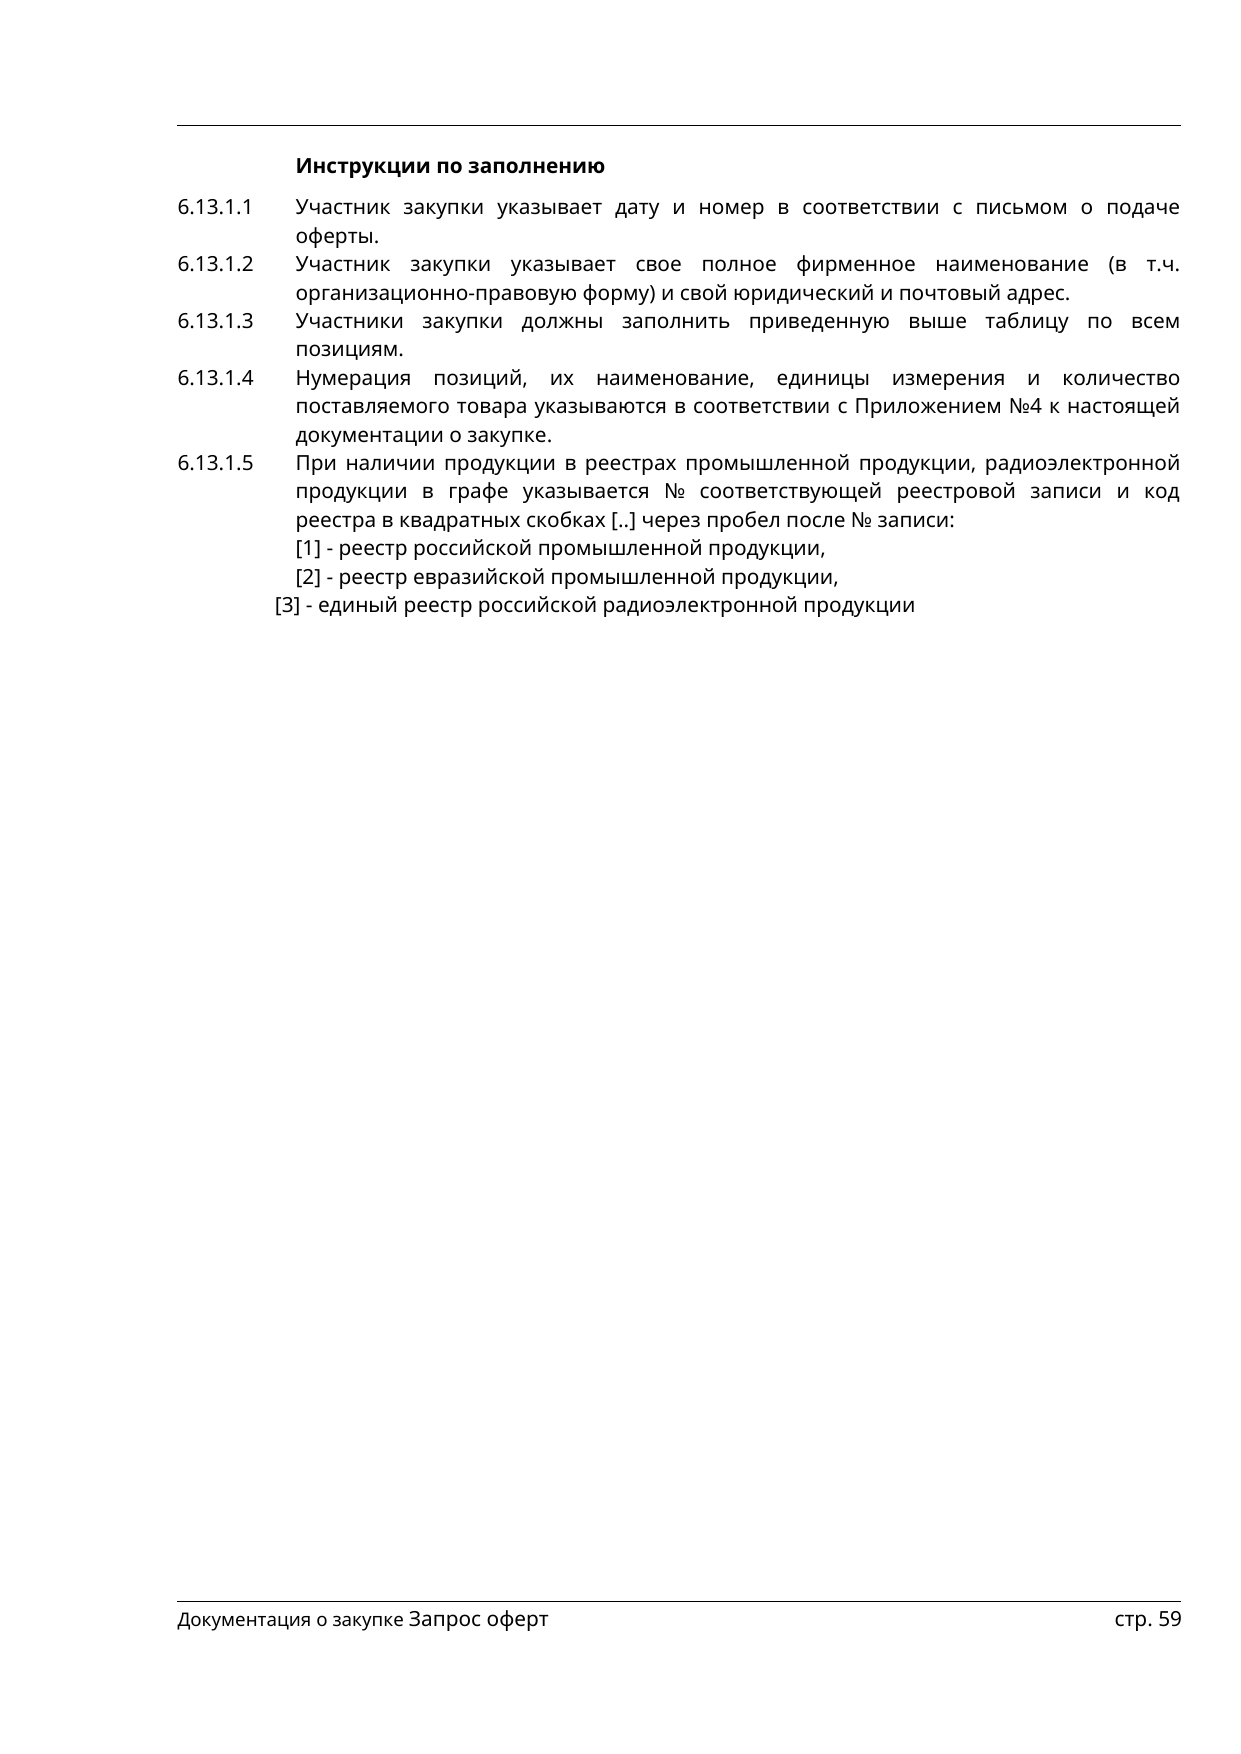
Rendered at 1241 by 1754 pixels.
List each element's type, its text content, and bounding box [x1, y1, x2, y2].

text [2] - реестр евразийской промышленной продукции, [295, 562, 1181, 590]
text [1] - реестр российской промышленной продукции, [295, 533, 1181, 562]
list Участник закупки указывает свое полное фирменное наименование (в т.ч. организационно-правовую форму) и свой юридический и почтовый адрес. [177, 249, 1181, 306]
list При наличии продукции в реестрах промышленной продукции, радиоэлектронной продукции в графе указывается № соответствующей реестровой записи и код реестра в квадратных скобках [..] через пробел после № записи: [177, 448, 1181, 533]
text Инструкции по заполнению [295, 151, 1181, 180]
list Нумерация позиций, их наименование, единицы измерения и количество поставляемого товара указываются в соответствии с Приложением №4 к настоящей документации о закупке. [177, 363, 1181, 448]
text [3] - единый реестр российской радиоэлектронной продукции [177, 590, 1181, 619]
list Участники закупки должны заполнить приведенную выше таблицу по всем позициям. [177, 306, 1181, 363]
list Участник закупки указывает дату и номер в соответствии с письмом о подаче оферты. [177, 192, 1181, 249]
